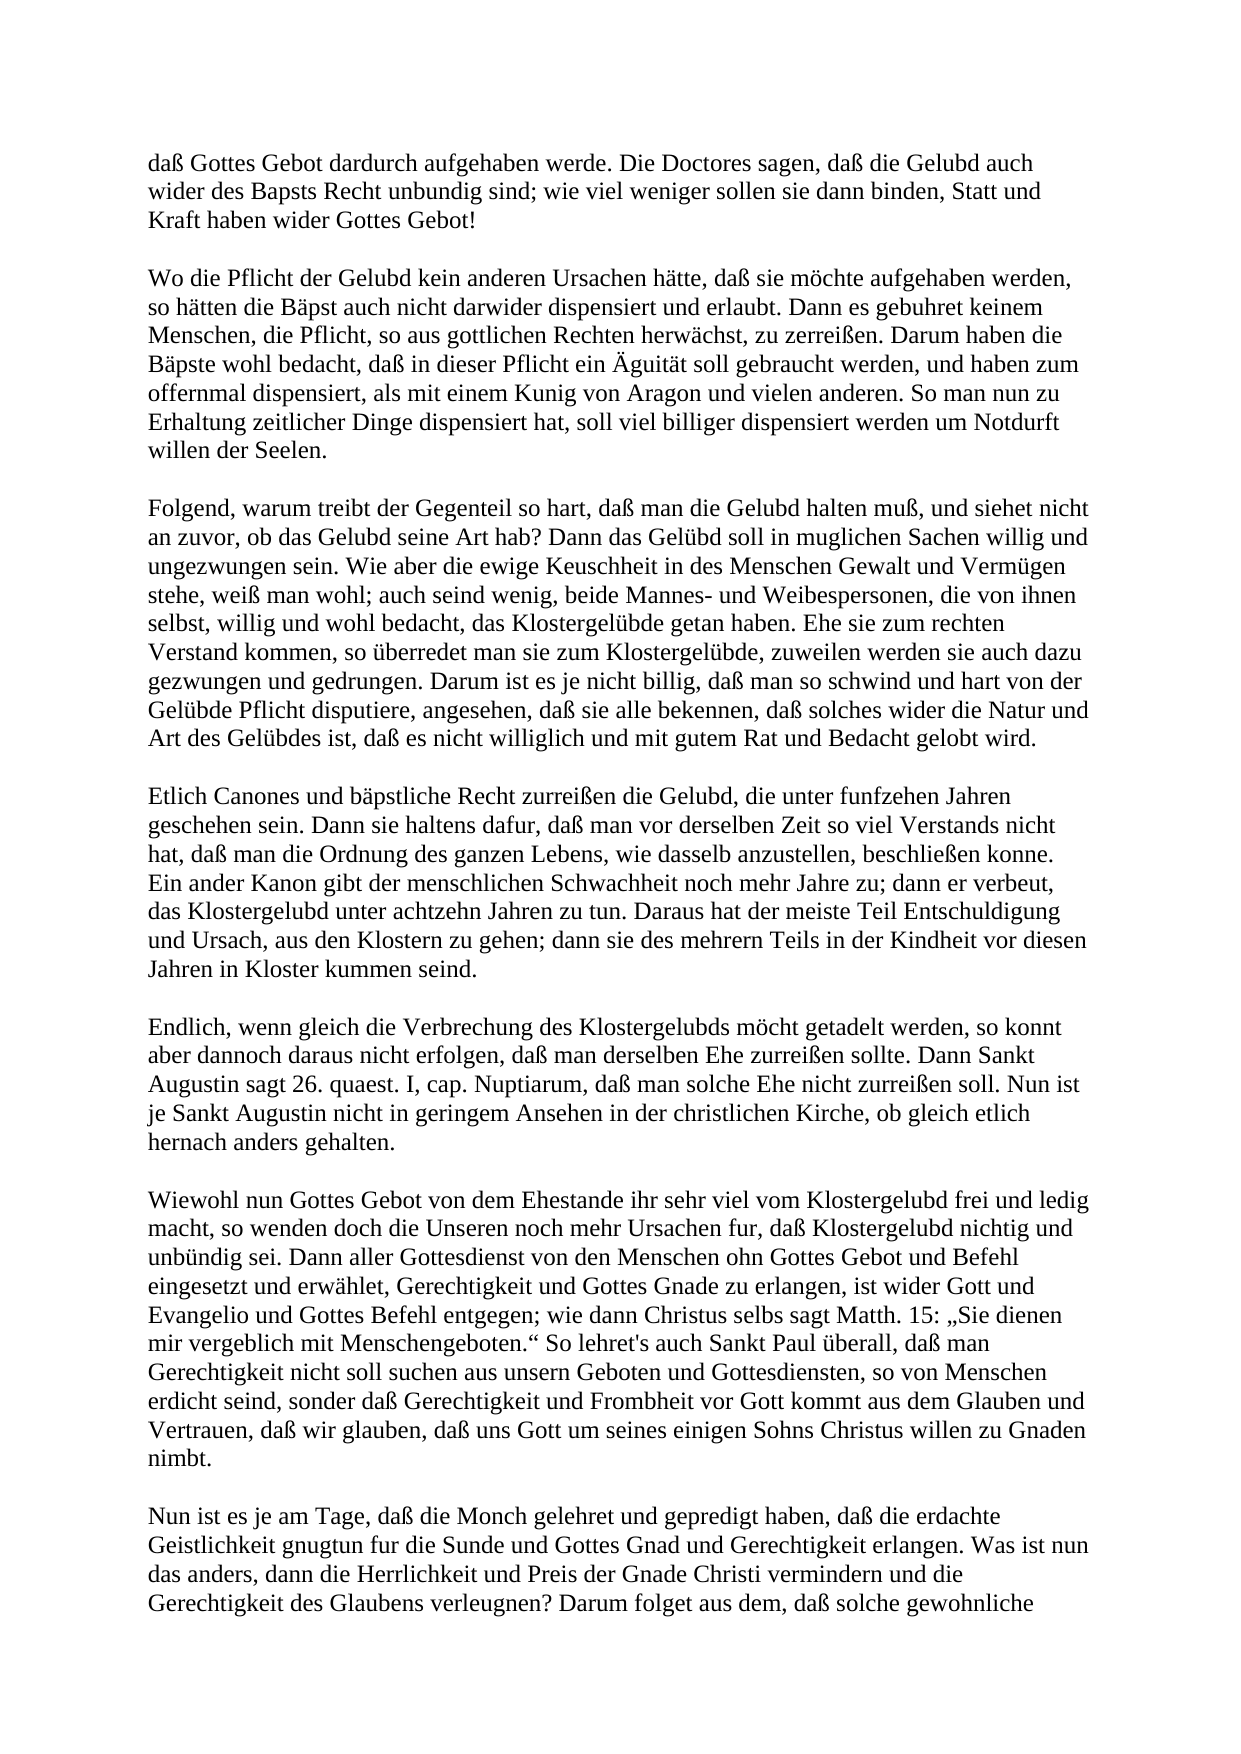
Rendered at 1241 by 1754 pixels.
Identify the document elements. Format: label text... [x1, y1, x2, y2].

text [148, 148, 1093, 234]
text Wiewohl nun Gottes Gebot von dem Ehestande ihr sehr viel vom Klostergelubd frei und ledig macht, so wenden doch die Unseren noch mehr Ursachen fur, daß Klostergelubd nichtig und unbündig sei. Dann aller Gottesdienst von den Menschen ohn Gottes Gebot und Befehl eingesetzt und erwählet, Gerechtigkeit und Gottes Gnade zu erlangen, ist wider Gott und Evangelio und Gottes Befehl entgegen; wie dann Christus selbs sagt Matth. 15: „Sie dienen mir vergeblich mit Menschengeboten.“ So lehret's auch Sankt Paul überall, daß man Gerechtigkeit nicht soll suchen aus unsern Geboten und Gottesdiensten, so von Menschen erdicht seind, sonder daß Gerechtigkeit und Frombheit vor Gott kommt aus dem Glauben und Vertrauen, daß wir glauben, daß uns Gott um seines einigen Sohns Christus willen zu Gnaden nimbt. [148, 1185, 1093, 1472]
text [148, 1501, 1093, 1616]
text Endlich, wenn gleich die Verbrechung des Klostergelubds möcht getadelt werden, so konnt aber dannoch daraus nicht erfolgen, daß man derselben Ehe zurreißen sollte. Dann Sankt Augustin sagt 26. quaest. I, cap. Nuptiarum, daß man solche Ehe nicht zurreißen soll. Nun ist je Sankt Augustin nicht in geringem Ansehen in der christlichen Kirche, ob gleich etlich hernach anders gehalten. [148, 1012, 1093, 1156]
text Wo die Pflicht der Gelubd kein anderen Ursachen hätte, daß sie möchte aufgehaben werden, so hätten die Bäpst auch nicht darwider dispensiert und erlaubt. Dann es gebuhret keinem Menschen, die Pflicht, so aus gottlichen Rechten herwächst, zu zerreißen. Darum haben die Bäpste wohl bedacht, daß in dieser Pflicht ein Äguität soll gebraucht werden, und haben zum offernmal dispensiert, als mit einem Kunig von Aragon und vielen anderen. So man nun zu Erhaltung zeitlicher Dinge dispensiert hat, soll viel billiger dispensiert werden um Notdurft willen der Seelen. [148, 263, 1093, 464]
text Etlich Canones und bäpstliche Recht zurreißen die Gelubd, die unter funfzehen Jahren geschehen sein. Dann sie haltens dafur, daß man vor derselben Zeit so viel Verstands nicht hat, daß man die Ordnung des ganzen Lebens, wie dasselb anzustellen, beschließen konne. Ein ander Kanon gibt der menschlichen Schwachheit noch mehr Jahre zu; dann er verbeut, das Klostergelubd unter achtzehn Jahren zu tun. Daraus hat der meiste Teil Entschuldigung und Ursach, aus den Klostern zu gehen; dann sie des mehrern Teils in der Kindheit vor diesen Jahren in Kloster kummen seind. [148, 781, 1093, 983]
text Folgend, warum treibt der Gegenteil so hart, daß man die Gelubd halten muß, und siehet nicht an zuvor, ob das Gelubd seine Art hab? Dann das Gelübd soll in muglichen Sachen willig und ungezwungen sein. Wie aber die ewige Keuschheit in des Menschen Gewalt und Vermügen stehe, weiß man wohl; auch seind wenig, beide Mannes- und Weibespersonen, die von ihnen selbst, willig und wohl bedacht, das Klostergelübde getan haben. Ehe sie zum rechten Verstand kommen, so überredet man sie zum Klostergelübde, zuweilen werden sie auch dazu gezwungen und gedrungen. Darum ist es je nicht billig, daß man so schwind und hart von der Gelübde Pflicht disputiere, angesehen, daß sie alle bekennen, daß solches wider die Natur und Art des Gelübdes ist, daß es nicht williglich und mit gutem Rat und Bedacht gelobt wird. [148, 493, 1093, 752]
